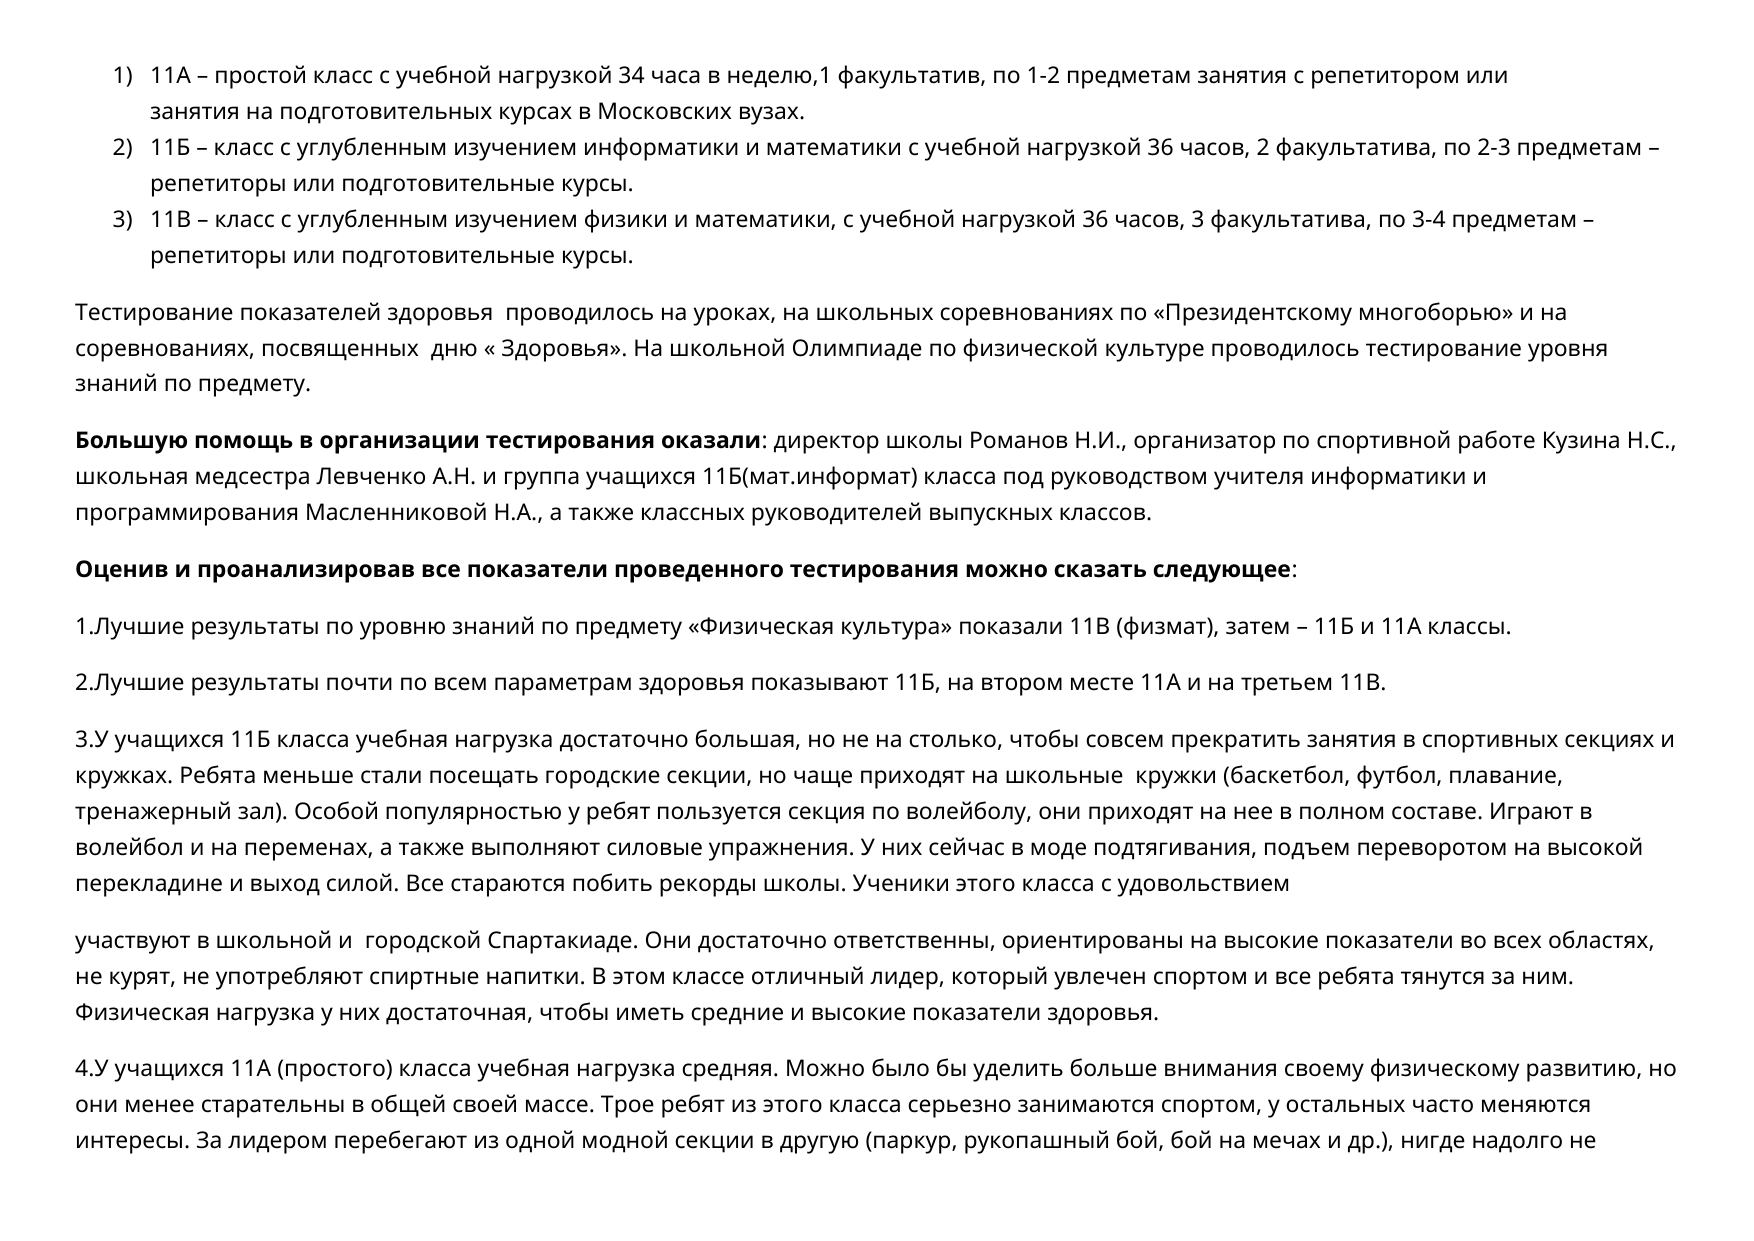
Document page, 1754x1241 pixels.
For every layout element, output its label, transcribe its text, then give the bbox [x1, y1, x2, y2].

text Большую помощь в организации тестирования оказали: директор школы Романов Н.И., организатор по спортивной работе Кузина Н.С., школьная медсестра Левченко А.Н. и группа учащихся 11Б(мат.информат) класса под руководством учителя информатики и программирования Масленниковой Н.А., а также классных руководителей выпускных классов. [75, 424, 1679, 527]
list 11А – простой класс с учебной нагрузкой 34 часа в неделю,1 факультатив, по 1-2 предметам занятия с репетитором или [112, 59, 1679, 90]
text Оценив и проанализировав все показатели проведенного тестирования можно сказать следующее: [75, 553, 1679, 584]
list занятия на подготовительных курсах в Московских вузах. [150, 95, 1679, 126]
list 11В – класс с углубленным изучением физики и математики, с учебной нагрузкой 36 часов, 3 факультатива, по 3-4 предметам – репетиторы или подготовительные курсы. [112, 203, 1679, 270]
text 2.Лучшие результаты почти по всем параметрам здоровья показывают 11Б, на втором месте 11А и на третьем 11В. [75, 666, 1679, 698]
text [75, 1052, 1679, 1155]
text Тестирование показателей здоровья проводилось на уроках, на школьных соревнованиях по «Президентскому многоборью» и на соревнованиях, посвященных дню « Здоровья». На школьной Олимпиаде по физической культуре проводилось тестирование уровня знаний по предмету. [75, 296, 1679, 399]
text участвуют в школьной и городской Спартакиаде. Они достаточно ответственны, ориентированы на высокие показатели во всех областях, не курят, не употребляют спиртные напитки. В этом классе отличный лидер, который увлечен спортом и все ребята тянутся за ним. Физическая нагрузка у них достаточная, чтобы иметь средние и высокие показатели здоровья. [75, 924, 1679, 1027]
text 3.У учащихся 11Б класса учебная нагрузка достаточно большая, но не на столько, чтобы совсем прекратить занятия в спортивных секциях и кружках. Ребята меньше стали посещать городские секции, но чаще приходят на школьные кружки (баскетбол, футбол, плавание, тренажерный зал). Особой популярностью у ребят пользуется секция по волейболу, они приходят на нее в полном составе. Играют в волейбол и на переменах, а также выполняют силовые упражнения. У них сейчас в моде подтягивания, подъем переворотом на высокой перекладине и выход силой. Все стараются побить рекорды школы. Ученики этого класса с удовольствием [75, 723, 1679, 898]
list 11Б – класс с углубленным изучением информатики и математики с учебной нагрузкой 36 часов, 2 факультатива, по 2-3 предметам – репетиторы или подготовительные курсы. [112, 131, 1679, 198]
text 1.Лучшие результаты по уровню знаний по предмету «Физическая культура» показали 11В (физмат), затем – 11Б и 11А классы. [75, 609, 1679, 641]
